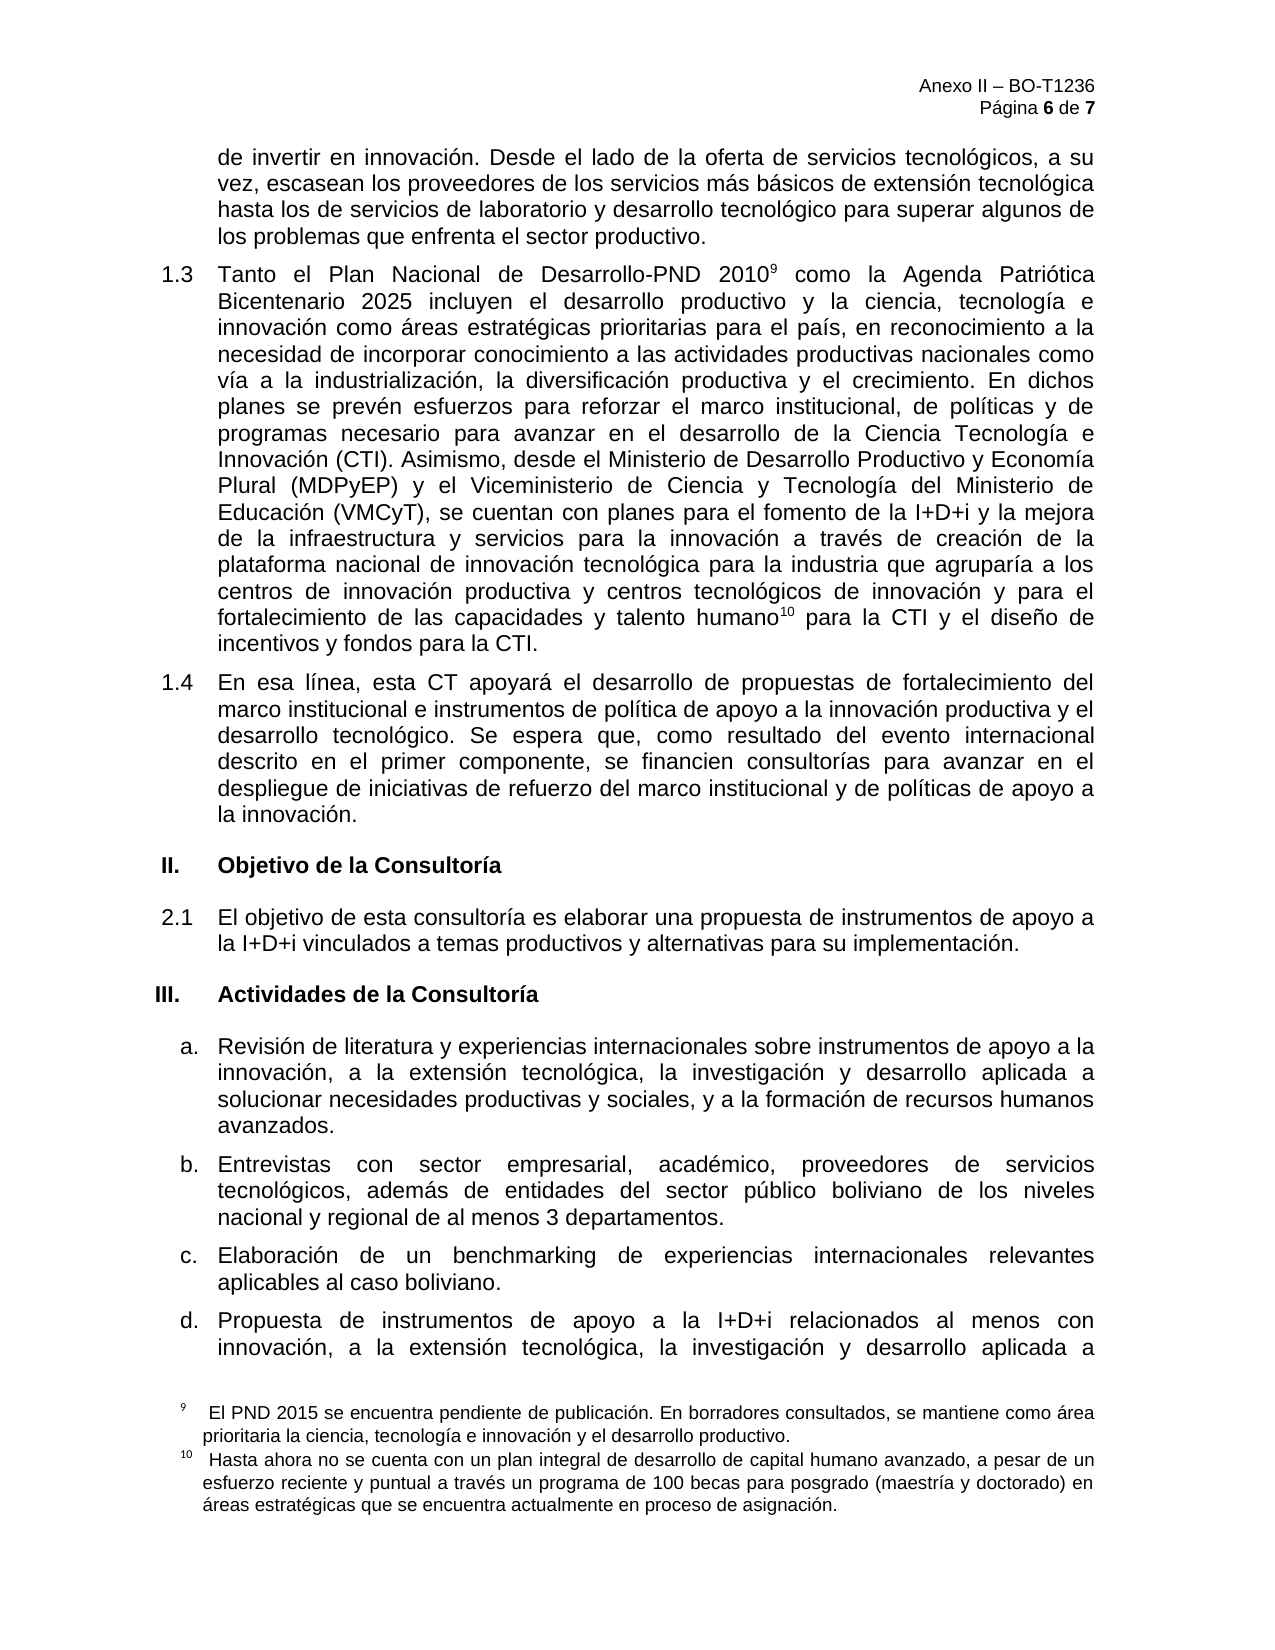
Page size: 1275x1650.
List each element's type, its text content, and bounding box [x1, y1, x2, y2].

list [161, 143, 1095, 249]
list Actividades de la Consultoría [180, 981, 1095, 1008]
list En esa línea, esta CT apoyará el desarrollo de propuestas de fortalecimiento del marco institucional e instrumentos de política de apoyo a la innovación productiva y el desarrollo tecnológico. Se espera que, como resultado del evento internacional descrito en el primer componente, se financien consultorías para avanzar en el despliegue de iniciativas de refuerzo del marco institucional y de políticas de apoyo a la innovación. [161, 669, 1095, 827]
list Tanto el Plan Nacional de Desarrollo-PND 2010 como la Agenda Patriótica Bicentenario 2025 incluyen el desarrollo productivo y la ciencia, tecnología e innovación como áreas estratégicas prioritarias para el país, en reconocimiento a la necesidad de incorporar conocimiento a las actividades productivas nacionales como vía a la industrialización, la diversificación productiva y el crecimiento. En dichos planes se prevén esfuerzos para reforzar el marco institucional, de políticas y de programas necesario para avanzar en el desarrollo de la Ciencia Tecnología e Innovación (CTI). Asimismo, desde el Ministerio de Desarrollo Productivo y Economía Plural (MDPyEP) y el Viceministerio de Ciencia y Tecnología del Ministerio de Educación (VMCyT), se cuentan con planes para el fomento de la I+D+i y la mejora de la infraestructura y servicios para la innovación a través de creación de la plataforma nacional de innovación tecnológica para la industria que agruparía a los centros de innovación productiva y centros tecnológicos de innovación y para el fortalecimiento de las capacidades y talento humano para la CTI y el diseño de incentivos y fondos para la CTI. [161, 261, 1095, 657]
list Elaboración de un benchmarking de experiencias internacionales relevantes aplicables al caso boliviano. [180, 1242, 1095, 1295]
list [180, 1307, 1095, 1360]
list El objetivo de esta consultoría es elaborar una propuesta de instrumentos de apoyo a la I+D+i vinculados a temas productivos y alternativas para su implementación. [161, 904, 1095, 956]
list Entrevistas con sector empresarial, académico, proveedores de servicios tecnológicos, además de entidades del sector público boliviano de los niveles nacional y regional de al menos 3 departamentos. [180, 1151, 1095, 1230]
list Revisión de literatura y experiencias internacionales sobre instrumentos de apoyo a la innovación, a la extensión tecnológica, la investigación y desarrollo aplicada a solucionar necesidades productivas y sociales, y a la formación de recursos humanos avanzados. [180, 1033, 1095, 1138]
list Objetivo de la Consultoría [180, 852, 1095, 879]
